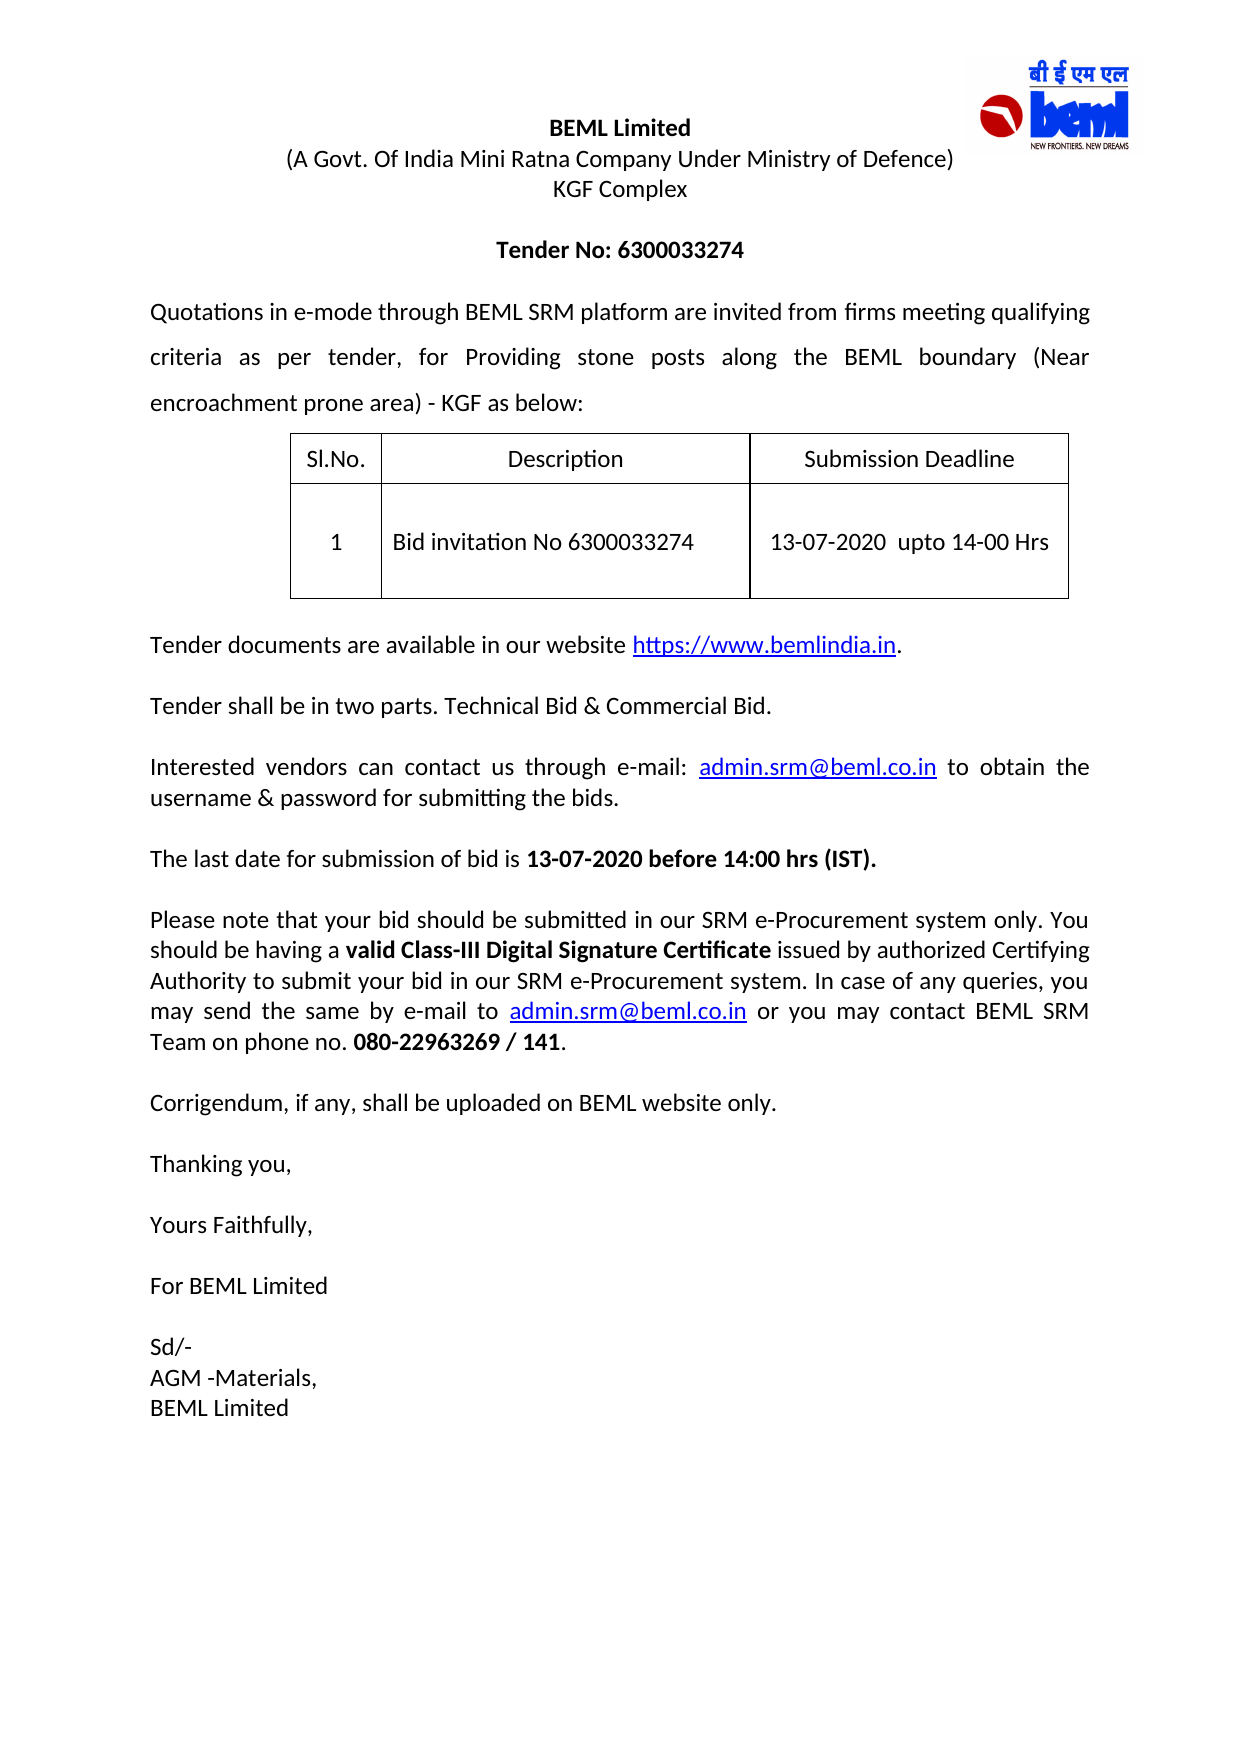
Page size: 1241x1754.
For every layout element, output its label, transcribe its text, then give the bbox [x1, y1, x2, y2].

text Thanking you, [150, 1148, 1090, 1178]
text Corrigendum, if any, shall be uploaded on BEML website only. [150, 1087, 1090, 1117]
text KGF Complex [150, 173, 1090, 204]
table_cell 13-07-2020 upto 14-00 Hrs [751, 484, 1068, 598]
text For BEML Limited [150, 1270, 1090, 1301]
table_header Submission Deadline [751, 434, 1068, 483]
text Tender shall be in two parts. Technical Bid & Commercial Bid. [150, 690, 1090, 721]
text BEML Limited [150, 1392, 1090, 1423]
text Tender No: 6300033274 [150, 234, 1090, 265]
table_header Sl.No. [291, 434, 381, 483]
text Sd/- [150, 1331, 1090, 1362]
text AGM -Materials, [150, 1362, 1090, 1392]
table_cell Bid invitation No 6300033274 [382, 484, 749, 598]
text The last date for submission of bid is 13-07-2020 before 14:00 hrs (IST). [150, 843, 1090, 873]
picture [965, 55, 1144, 155]
text BEML Limited [150, 112, 965, 143]
text Quotations in e-mode through BEML SRM platform are invited from firms meeting qualifying criteria as per tender, for Providing stone posts along the BEML boundary (Near encroachment prone area) - KGF as below: [150, 296, 1090, 418]
text (A Govt. Of India Mini Ratna Company Under Ministry of Defence) [150, 143, 1090, 173]
text Please note that your bid should be submitted in our SRM e-Procurement system only. You should be having a valid Class-III Digital Signature Certificate issued by authorized Certifying Authority to submit your bid in our SRM e-Procurement system. In case of any queries, you may send the same by e-mail to admin.srm@beml.co.in or you may contact BEML SRM Team on phone no. 080-22963269 / 141. [150, 904, 1090, 1056]
table_header Description [382, 434, 749, 483]
text Tender documents are available in our website https://www.bemlindia.in. [150, 629, 1090, 660]
text Yours Faithfully, [150, 1209, 1090, 1239]
text Interested vendors can contact us through e-mail: admin.srm@beml.co.in to obtain the username & password for submitting the bids. [150, 751, 1090, 812]
table_cell 1 [291, 484, 381, 598]
